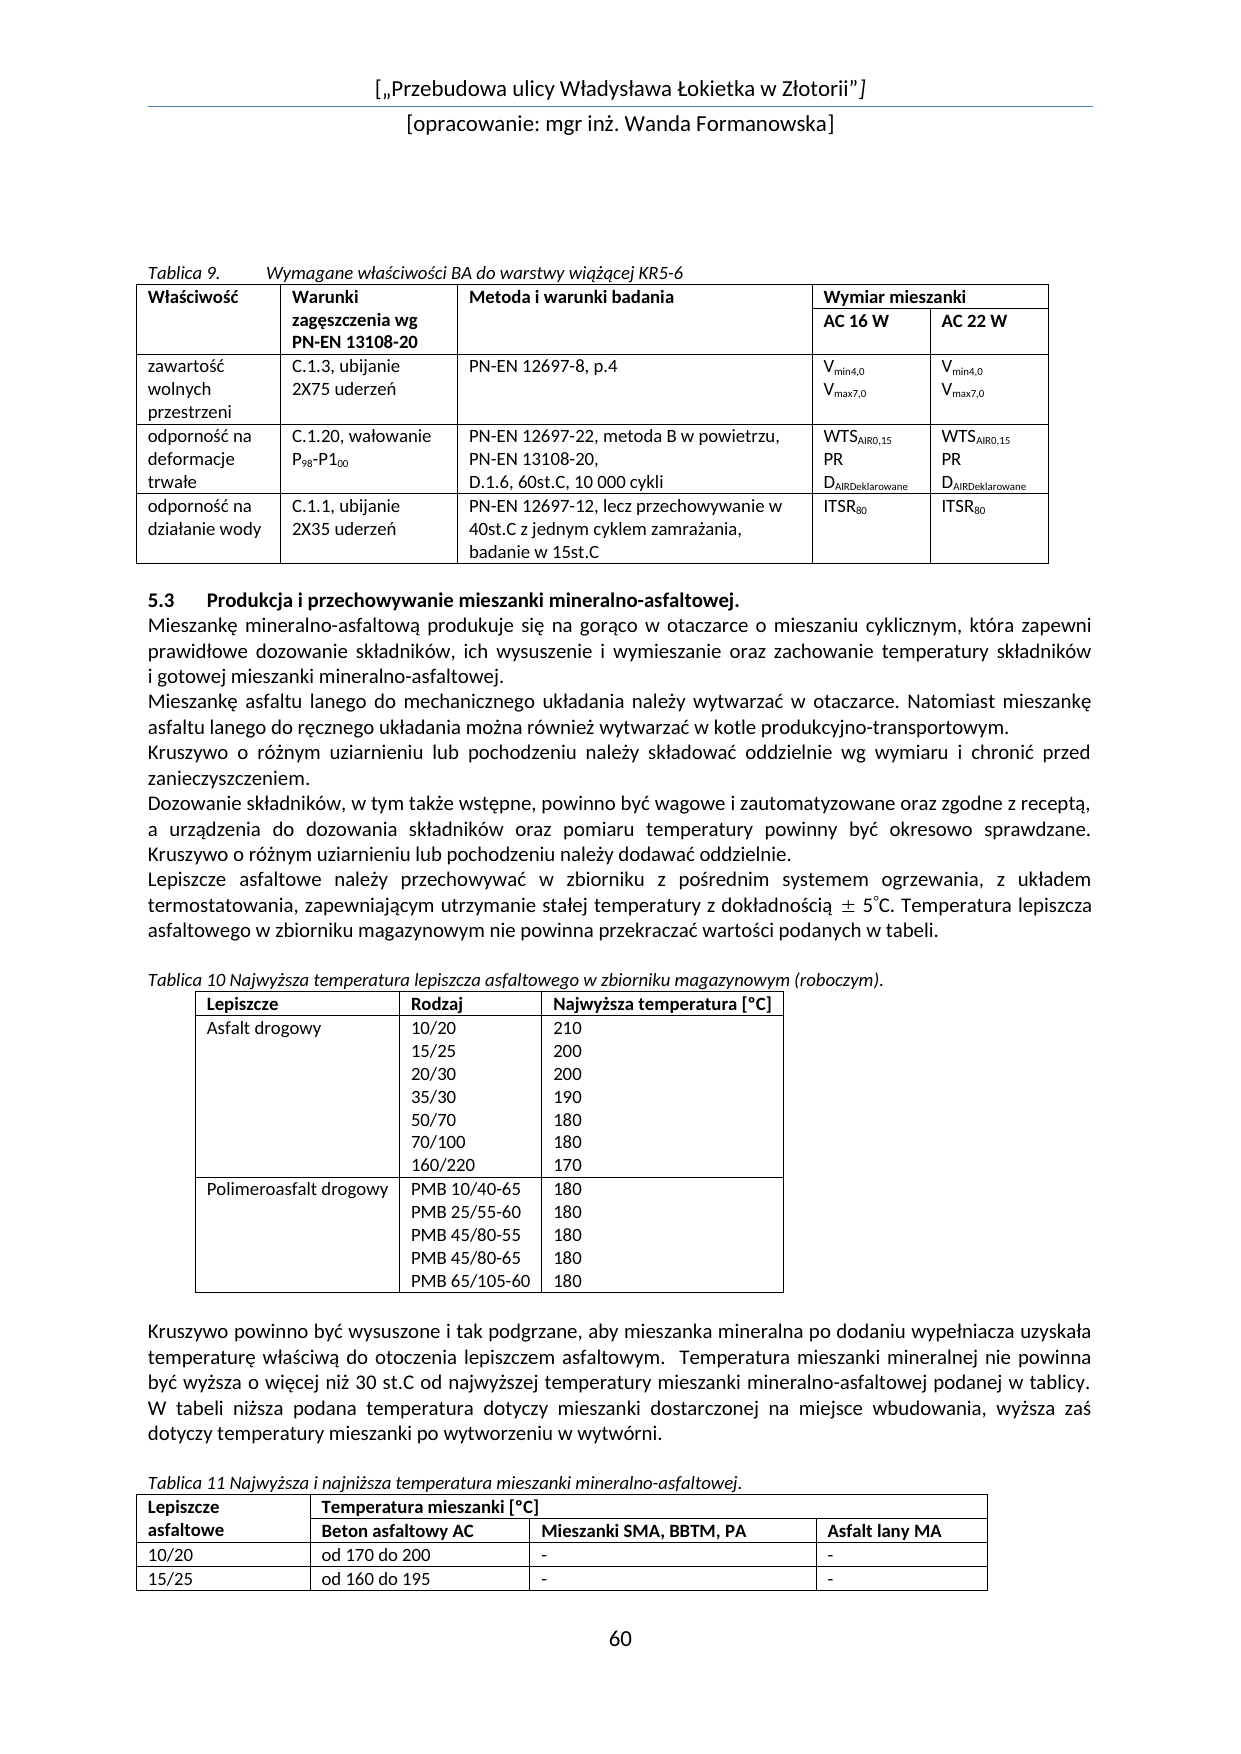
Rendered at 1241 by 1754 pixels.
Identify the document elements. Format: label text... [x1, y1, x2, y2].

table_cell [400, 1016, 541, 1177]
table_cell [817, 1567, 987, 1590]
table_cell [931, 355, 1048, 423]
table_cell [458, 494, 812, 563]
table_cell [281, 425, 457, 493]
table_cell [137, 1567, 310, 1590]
text Mieszankę asfaltu lanego do mechanicznego układania należy wytwarzać w otaczarce. Natomiast mieszankę asfaltu lanego do ręcznego układania można również wytwarzać w kotle produkcyjno-transportowym. [148, 689, 1093, 739]
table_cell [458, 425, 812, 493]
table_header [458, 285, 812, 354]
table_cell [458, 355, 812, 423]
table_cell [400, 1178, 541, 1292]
text Tablica 10 Najwyższa temperatura lepiszcza asfaltowego w zbiorniku magazynowym (roboczym). [148, 968, 1093, 991]
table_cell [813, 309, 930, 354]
text Mieszankę mineralno-asfaltową produkuje się na gorąco w otaczarce o mieszaniu cyklicznym, która zapewni prawidłowe dozowanie składników, ich wysuszenie i wymieszanie oraz zachowanie temperatury składników i gotowej mieszanki mineralno-asfaltowej. [148, 612, 1093, 689]
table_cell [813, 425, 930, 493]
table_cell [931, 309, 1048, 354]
text Lepiszcze asfaltowe należy przechowywać w zbiorniku z pośrednim systemem ogrzewania, z układem termostatowania, zapewniającym utrzymanie stałej temperatury z dokładnością 5C. Temperatura lepiszcza asfaltowego w zbiorniku magazynowym nie powinna przekraczać wartości podanych w tabeli. [148, 867, 1093, 943]
text Tablica 9. Wymagane właściwości BA do warstwy wiążącej KR5-6 [148, 261, 1093, 284]
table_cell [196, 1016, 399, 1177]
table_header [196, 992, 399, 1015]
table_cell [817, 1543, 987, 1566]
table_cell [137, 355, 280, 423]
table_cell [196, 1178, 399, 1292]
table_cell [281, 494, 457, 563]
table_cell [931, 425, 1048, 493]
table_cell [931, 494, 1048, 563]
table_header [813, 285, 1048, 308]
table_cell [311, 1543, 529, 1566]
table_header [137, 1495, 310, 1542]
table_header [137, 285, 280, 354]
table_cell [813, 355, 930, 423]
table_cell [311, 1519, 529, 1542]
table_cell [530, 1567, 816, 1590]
text Kruszywo powinno być wysuszone i tak podgrzane, aby mieszanka mineralna po dodaniu wypełniacza uzyskała temperaturę właściwą do otoczenia lepiszczem asfaltowym. Temperatura mieszanki mineralnej nie powinna być wyższa o więcej niż 30 st.C od najwyższej temperatury mieszanki mineralno-asfaltowej podanej w tablicy. W tabeli niższa podana temperatura dotyczy mieszanki dostarczonej na miejsce wbudowania, wyższa zaś dotyczy temperatury mieszanki po wytworzeniu w wytwórni. [148, 1319, 1093, 1446]
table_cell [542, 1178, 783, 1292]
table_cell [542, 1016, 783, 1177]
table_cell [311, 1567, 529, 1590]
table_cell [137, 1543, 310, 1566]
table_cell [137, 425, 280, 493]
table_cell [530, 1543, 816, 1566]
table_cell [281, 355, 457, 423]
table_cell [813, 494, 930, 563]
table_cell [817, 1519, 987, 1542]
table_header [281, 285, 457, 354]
text Tablica 11 Najwyższa i najniższa temperatura mieszanki mineralno-asfaltowej. [148, 1471, 1093, 1494]
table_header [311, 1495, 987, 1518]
text 5.3 Produkcja i przechowywanie mieszanki mineralno-asfaltowej. [148, 587, 1093, 612]
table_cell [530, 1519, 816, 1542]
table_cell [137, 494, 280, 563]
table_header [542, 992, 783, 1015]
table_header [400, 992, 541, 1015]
text Dozowanie składników, w tym także wstępne, powinno być wagowe i zautomatyzowane oraz zgodne z receptą, a urządzenia do dozowania składników oraz pomiaru temperatury powinny być okresowo sprawdzane. Kruszywo o różnym uziarnieniu lub pochodzeniu należy dodawać oddzielnie. [148, 790, 1093, 867]
text Kruszywo o różnym uziarnieniu lub pochodzeniu należy składować oddzielnie wg wymiaru i chronić przed zanieczyszczeniem. [148, 739, 1093, 790]
